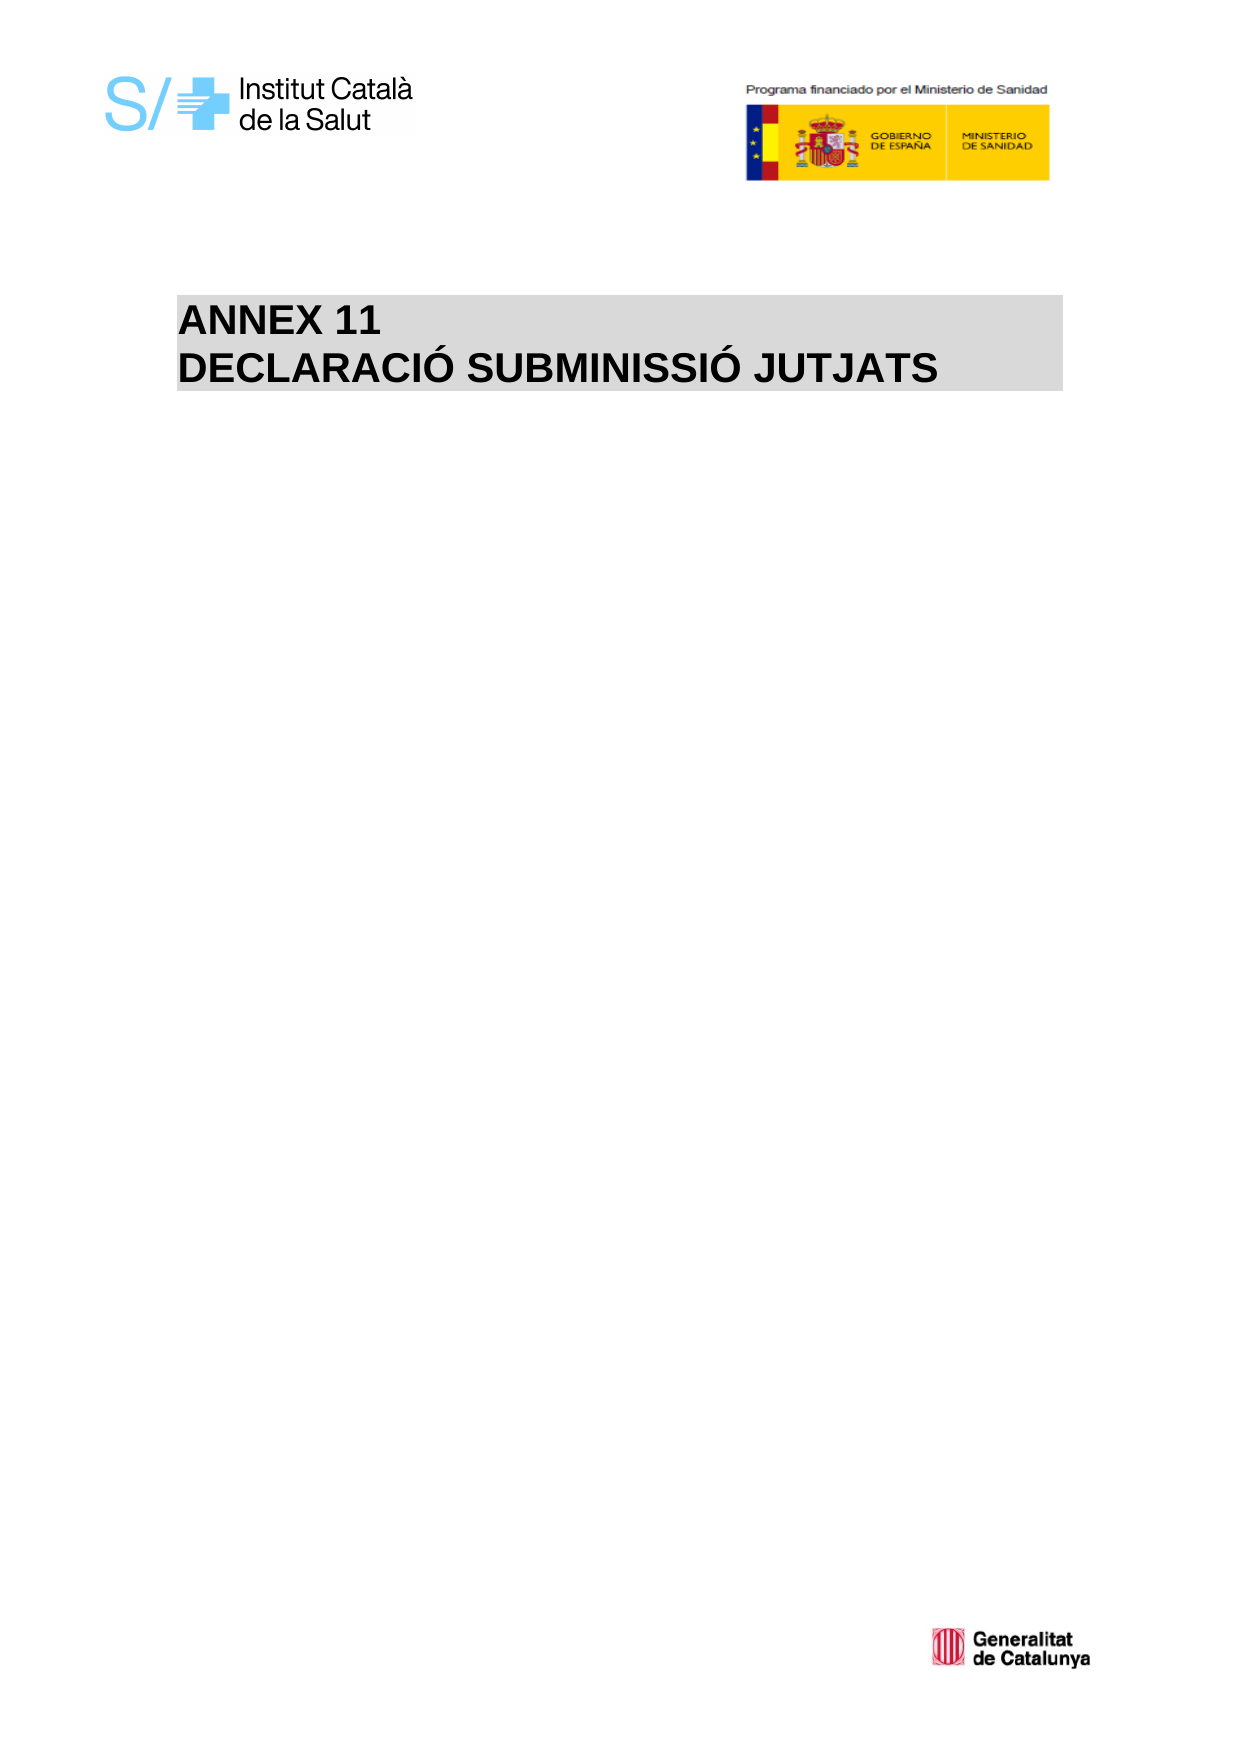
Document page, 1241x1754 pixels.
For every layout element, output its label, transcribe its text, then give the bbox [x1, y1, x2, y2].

text ANNEX 11 [177, 295, 1063, 343]
text DECLARACIÓ SUBMINISSIÓ JUTJATS [177, 343, 1063, 391]
picture [103, 73, 416, 136]
picture [733, 75, 1058, 191]
picture [893, 1621, 1129, 1674]
